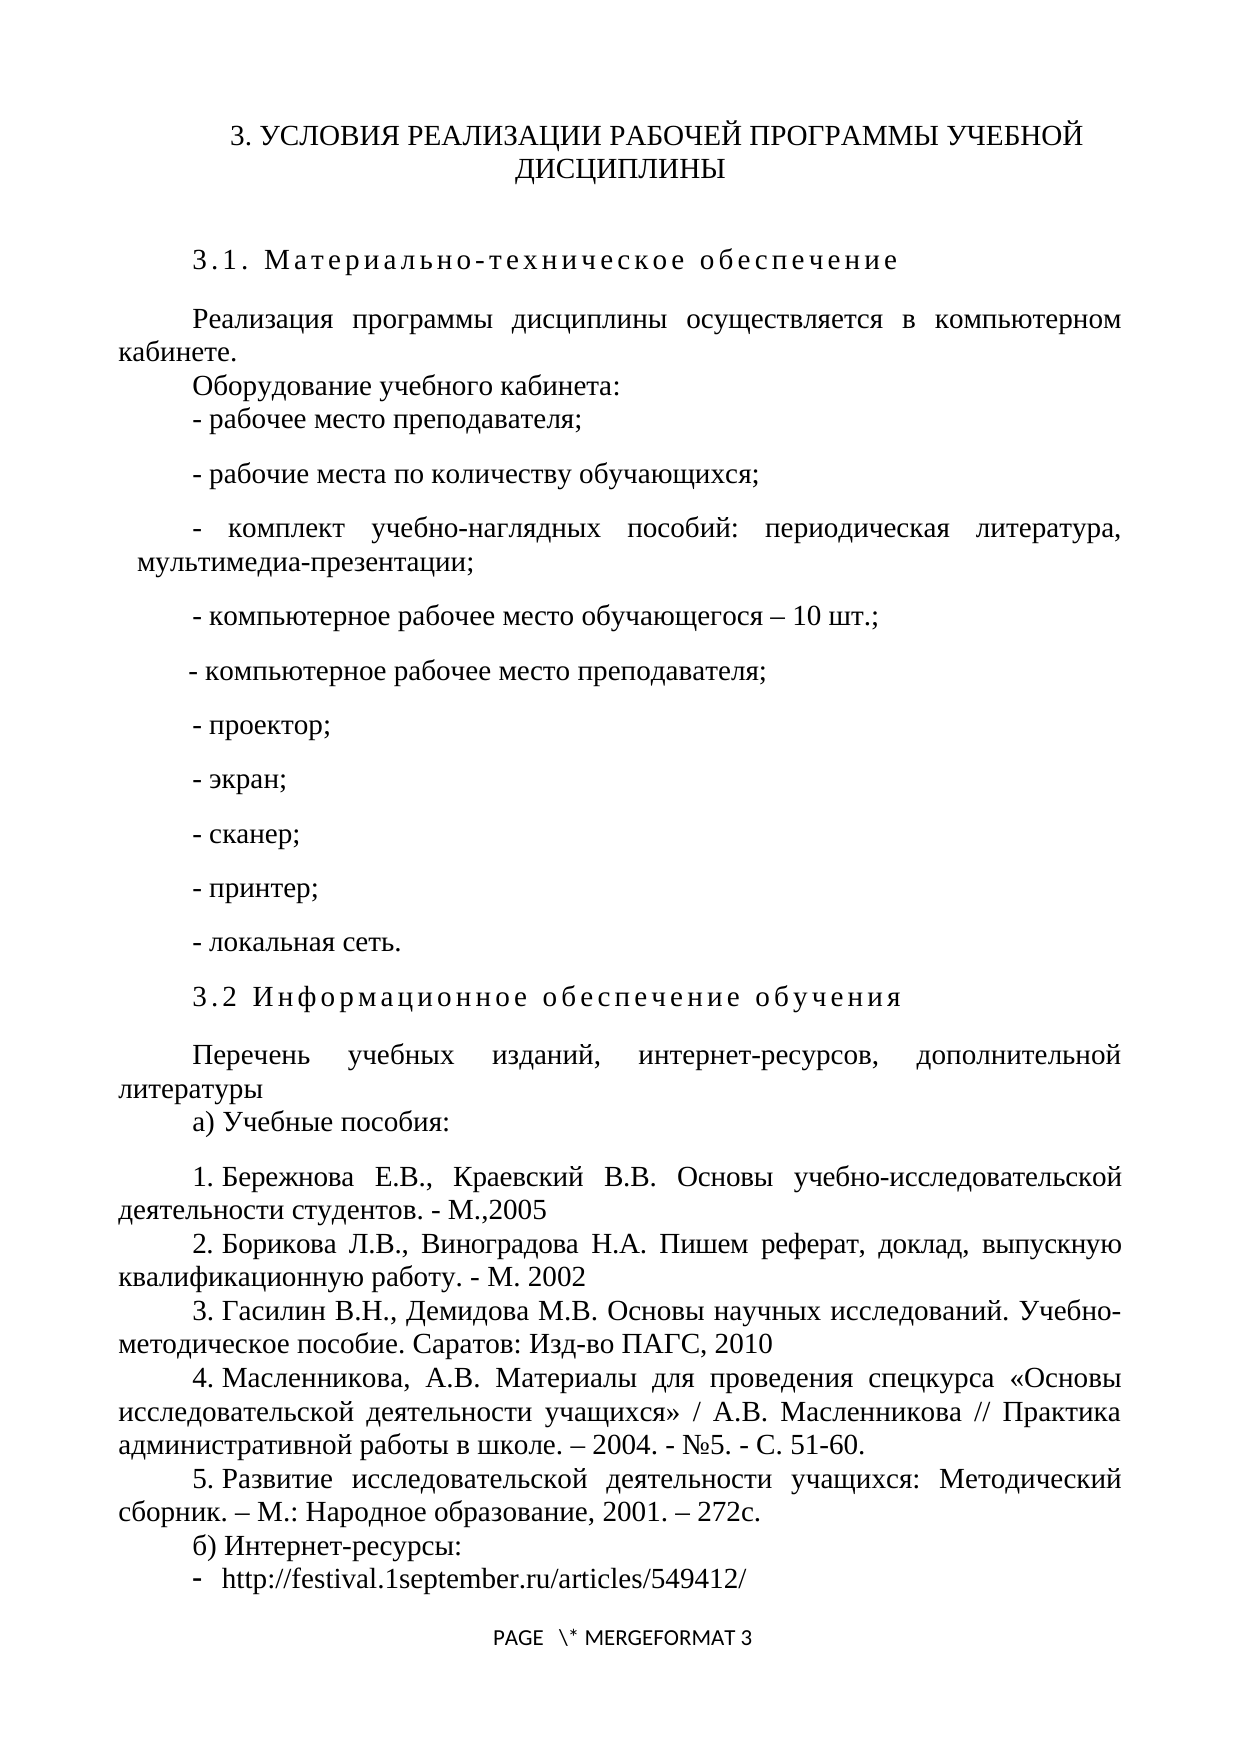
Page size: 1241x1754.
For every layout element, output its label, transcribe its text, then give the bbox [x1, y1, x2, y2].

subtitle 3.2 Информационное обеспечение обучения [118, 979, 1122, 1012]
text - рабочие места по количеству обучающихся; [137, 456, 1122, 489]
list http://festival.1september.ru/articles/549412/ [118, 1561, 1122, 1595]
subtitle 3. условия реализации РАБОЧЕЙ программы УЧЕБНОЙ дисциплины [118, 118, 1122, 185]
text - экран; [118, 761, 1122, 795]
list Развитие исследовательской деятельности учащихся: Методический сборник. – М.: Народное образование, 2001. – 272с. [118, 1461, 1122, 1528]
text Реализация программы дисциплины осуществляется в компьютерном кабинете. [118, 301, 1122, 368]
text - сканер; [118, 816, 1122, 849]
list Масленникова, А.В. Материалы для проведения спецкурса «Основы исследовательской деятельности учащихся» / А.В. Масленникова // Практика административной работы в школе. – 2004. - №5. - С. 51-60. [118, 1360, 1122, 1461]
text Перечень учебных изданий, интернет-ресурсов, дополнительной литературы [118, 1037, 1122, 1104]
text - локальная сеть. [118, 924, 1122, 958]
text - проектор; [118, 707, 1122, 741]
text - комплект учебно-наглядных пособий: периодическая литература, мультимедиа-презентации; [137, 510, 1122, 577]
text - компьютерное рабочее место обучающегося – 10 шт.; [137, 598, 1122, 632]
text а) Учебные пособия: [118, 1104, 1122, 1138]
text - рабочее место преподавателя; [137, 402, 1122, 435]
list Гасилин В.Н., Демидова М.В. Основы научных исследований. Учебно-методическое пособие. Саратов: Изд-во ПАГС, 2010 [118, 1293, 1122, 1360]
text Оборудование учебного кабинета: [118, 368, 1122, 402]
text 3.1. Материально-техническое обеспечение [118, 242, 1122, 276]
text б) Интернет-ресурсы: [118, 1528, 1122, 1561]
list Борикова Л.В., Виноградова Н.А. Пишем реферат, доклад, выпускную квалификационную работу. - М. 2002 [118, 1226, 1122, 1293]
text - принтер; [118, 870, 1122, 904]
text - компьютерное рабочее место преподавателя; [118, 653, 1122, 686]
list Бережнова Е.В., Краевский В.В. Основы учебно-исследовательской деятельности студентов. - М.,2005 [118, 1159, 1122, 1226]
